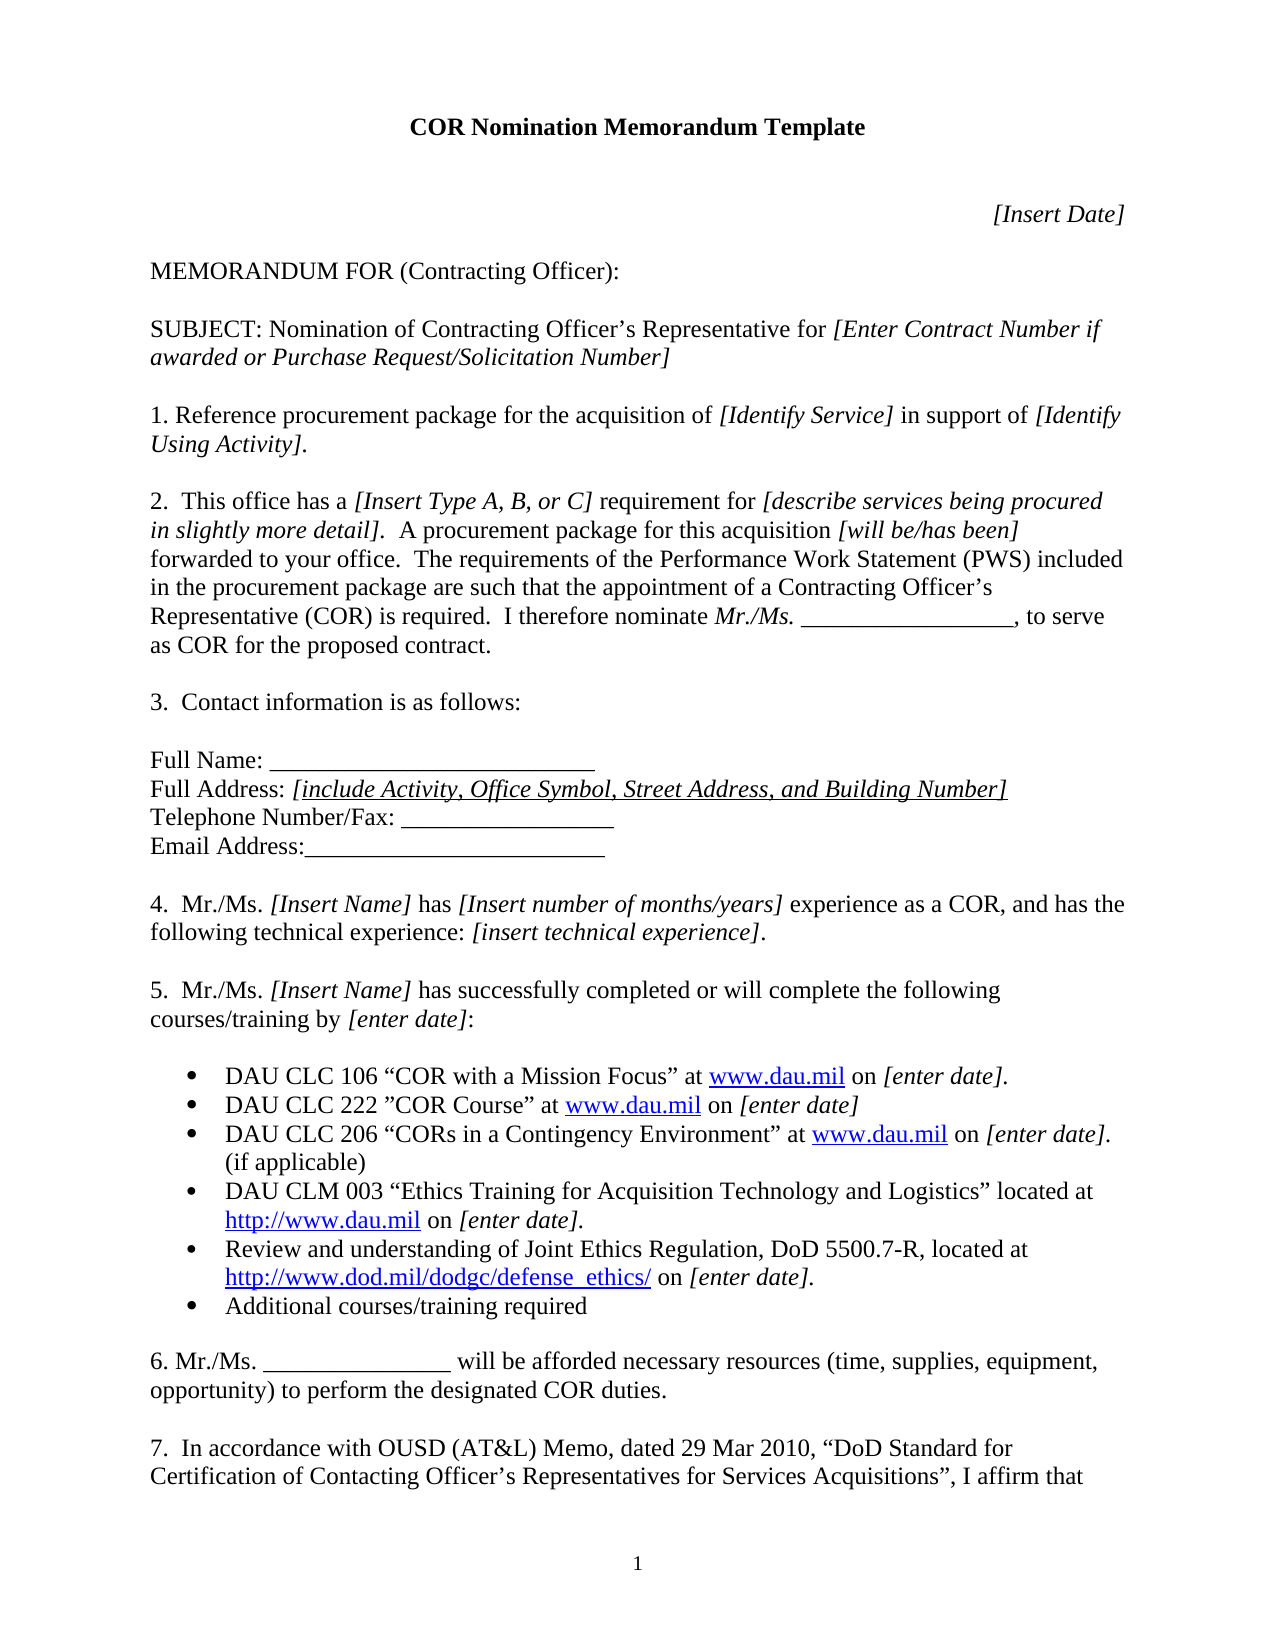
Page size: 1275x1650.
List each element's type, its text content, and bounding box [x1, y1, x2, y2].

text SUBJECT: Nomination of Contracting Officer’s Representative for [Enter Contract Number if awarded or Purchase Request/Solicitation Number] [150, 314, 1125, 371]
text Full Name: __________________________ [150, 745, 1125, 774]
list DAU CLC 222 ”COR Course” at www.dau.mil on [enter date] [187, 1090, 1125, 1119]
text 5. Mr./Ms. [Insert Name] has successfully completed or will complete the following courses/training by [enter date]: [150, 975, 1125, 1032]
list DAU CLM 003 “Ethics Training for Acquisition Technology and Logistics” located at http://www.dau.mil on [enter date]. [187, 1176, 1125, 1234]
list Additional courses/training required [187, 1291, 1125, 1320]
list Review and understanding of Joint Ethics Regulation, DoD 5500.7-R, located at http://www.dod.mil/dodgc/defense_ethics/ on [enter date]. [187, 1234, 1125, 1291]
text 3. Contact information is as follows: [150, 687, 1125, 716]
text [Insert Date] [150, 199, 1125, 227]
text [150, 1433, 1125, 1490]
text 4. Mr./Ms. [Insert Name] has [Insert number of months/years] experience as a COR, and has the following technical experience: [insert technical experience]. [150, 889, 1125, 946]
text MEMORANDUM FOR (Contracting Officer): [150, 256, 1125, 285]
text 2. This office has a [Insert Type A, B, or C] requirement for [describe services being procured in slightly more detail]. A procurement package for this acquisition [will be/has been] forwarded to your office. The requirements of the Performance Work Statement (PWS) included in the procurement package are such that the appointment of a Contracting Officer’s Representative (COR) is required. I therefore nominate Mr./Ms. _________________, to serve as COR for the proposed contract. [150, 486, 1125, 659]
text Full Address: [include Activity, Office Symbol, Street Address, and Building Number] [150, 774, 1125, 802]
text Email Address:________________________ [150, 831, 1125, 860]
list DAU CLC 206 “CORs in a Contingency Environment” at www.dau.mil on [enter date]. (if applicable) [187, 1119, 1125, 1176]
text Telephone Number/Fax: _________________ [150, 802, 1125, 831]
text 1. Reference procurement package for the acquisition of [Identify Service] in support of [Identify Using Activity]. [150, 400, 1125, 457]
list DAU CLC 106 “COR with a Mission Focus” at www.dau.mil on [enter date]. [187, 1061, 1125, 1090]
text COR Nomination Memorandum Template [150, 112, 1125, 141]
text 6. Mr./Ms. _______________ will be afforded necessary resources (time, supplies, equipment, opportunity) to perform the designated COR duties. [150, 1346, 1125, 1404]
